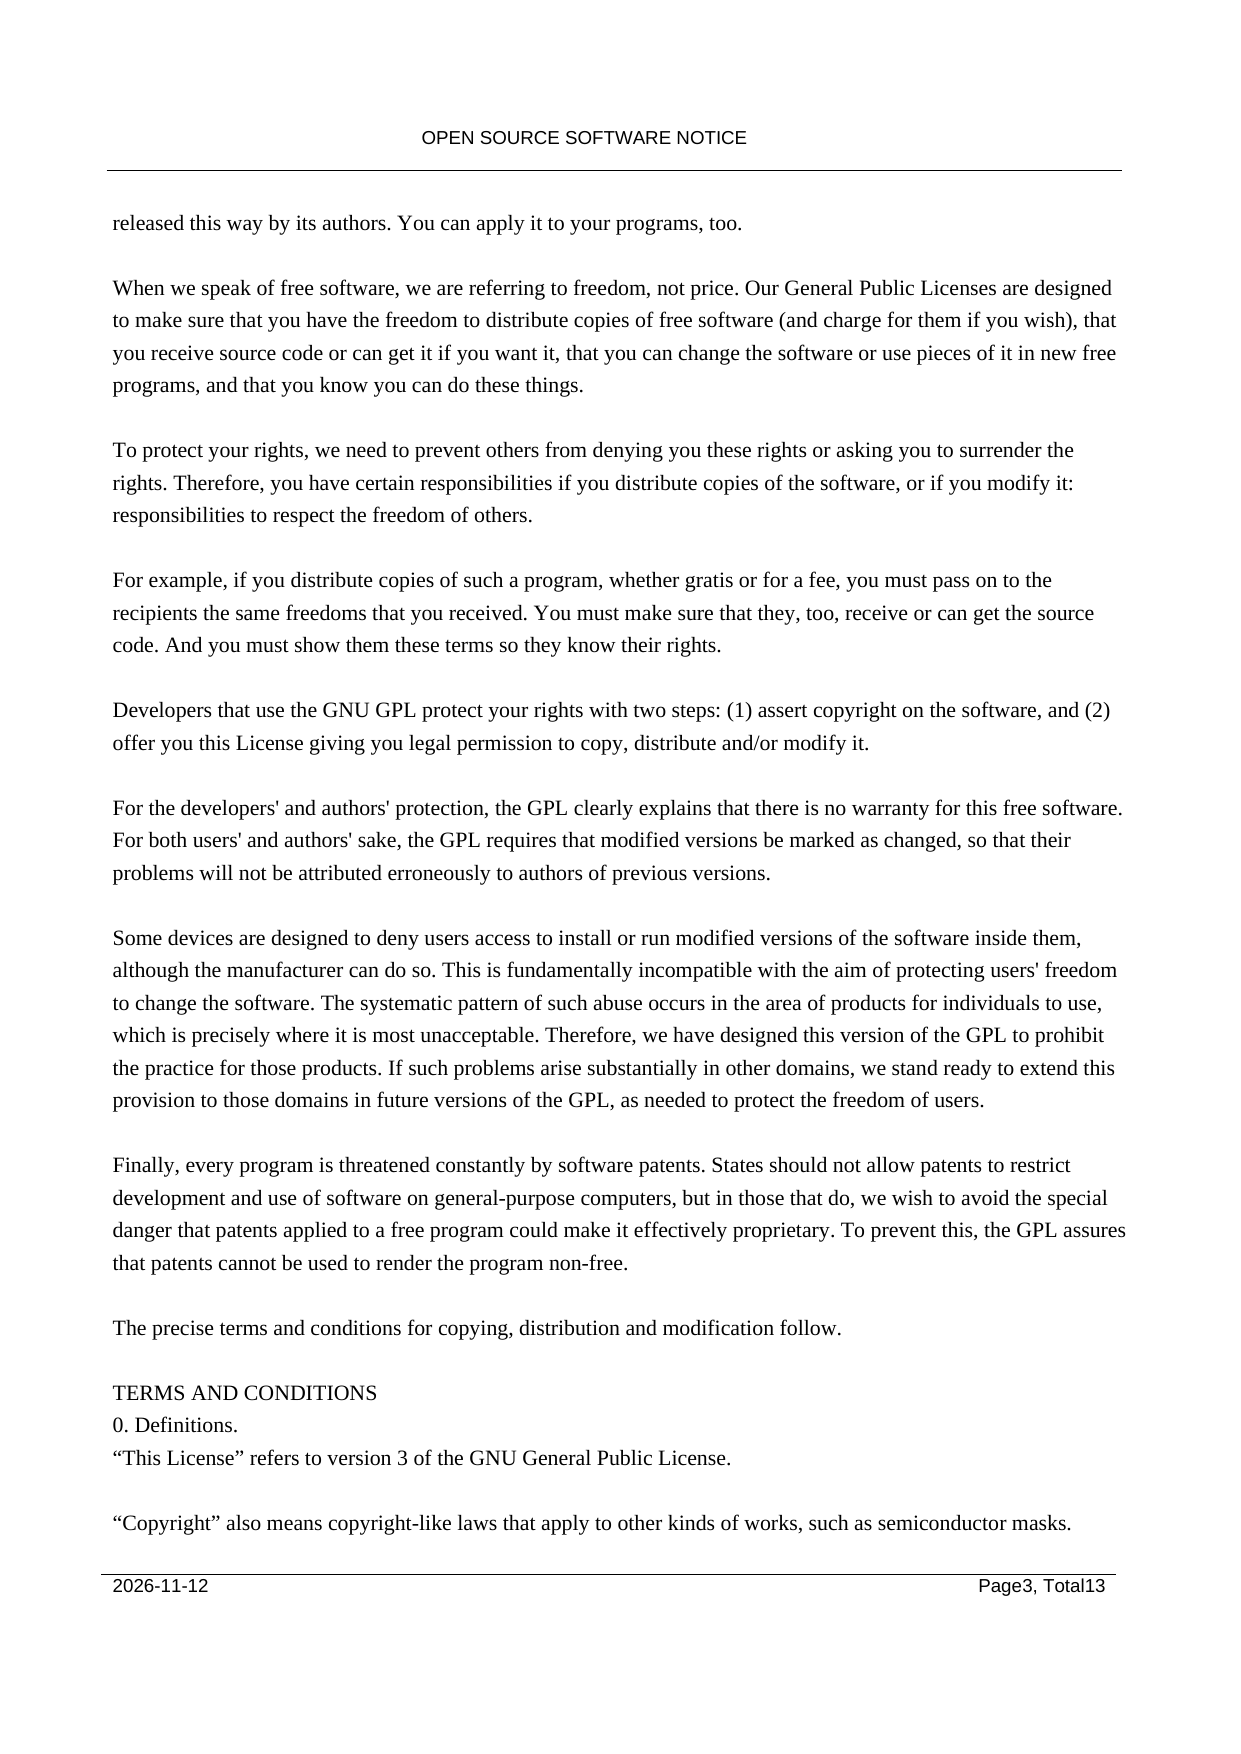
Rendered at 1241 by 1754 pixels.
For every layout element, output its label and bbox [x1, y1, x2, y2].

text [112, 206, 1128, 1539]
